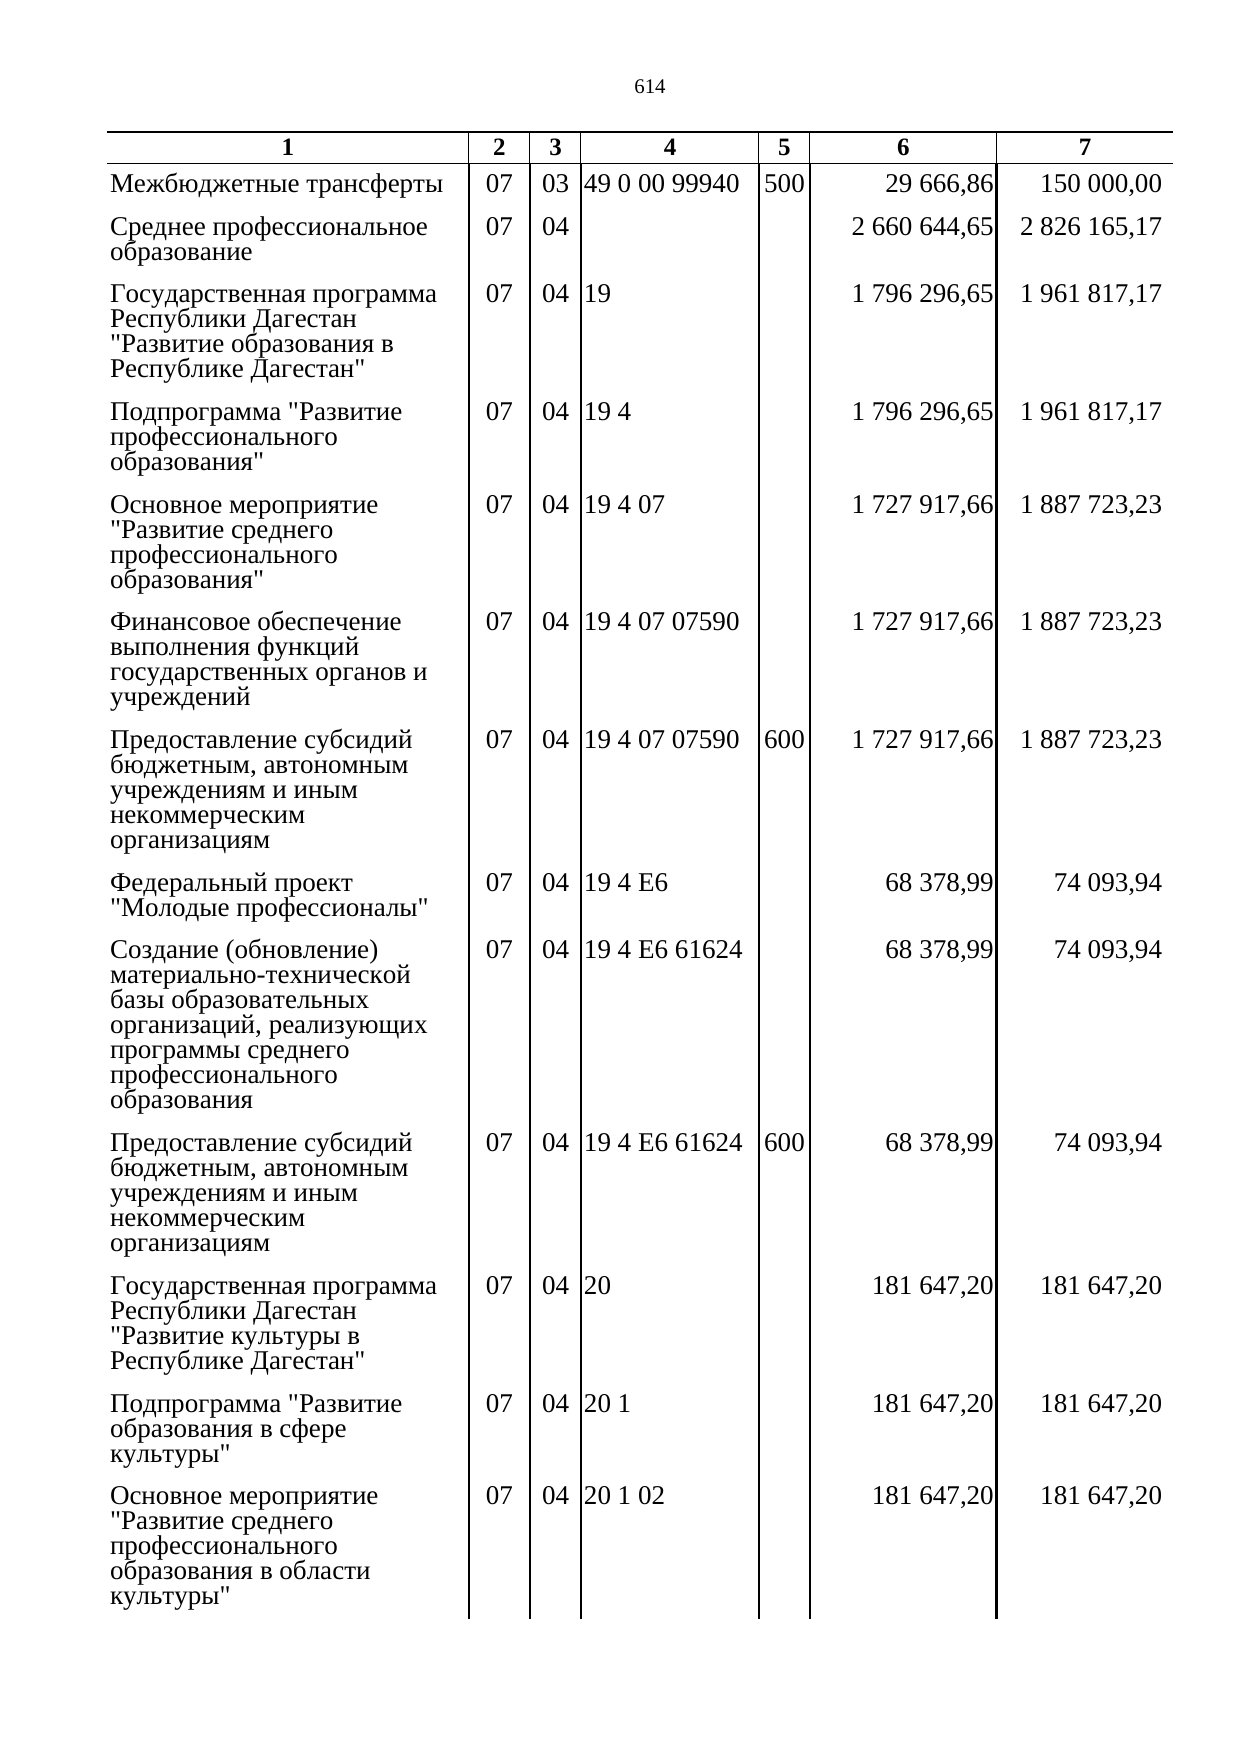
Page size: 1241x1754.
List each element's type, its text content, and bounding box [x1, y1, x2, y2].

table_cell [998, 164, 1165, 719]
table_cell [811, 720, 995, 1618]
table_header 6 [810, 133, 996, 163]
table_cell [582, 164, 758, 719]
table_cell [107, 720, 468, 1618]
table_header 2 [469, 133, 529, 163]
table_header 5 [759, 133, 809, 163]
table_header 7 [997, 133, 1173, 163]
table_header 3 [530, 133, 580, 163]
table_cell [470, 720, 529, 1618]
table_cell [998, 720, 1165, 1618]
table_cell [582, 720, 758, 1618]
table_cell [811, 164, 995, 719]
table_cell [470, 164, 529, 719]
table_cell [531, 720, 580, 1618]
table_header 1 [107, 133, 468, 163]
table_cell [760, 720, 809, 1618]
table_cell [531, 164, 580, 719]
table_header 4 [581, 133, 758, 163]
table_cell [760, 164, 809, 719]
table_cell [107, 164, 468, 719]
